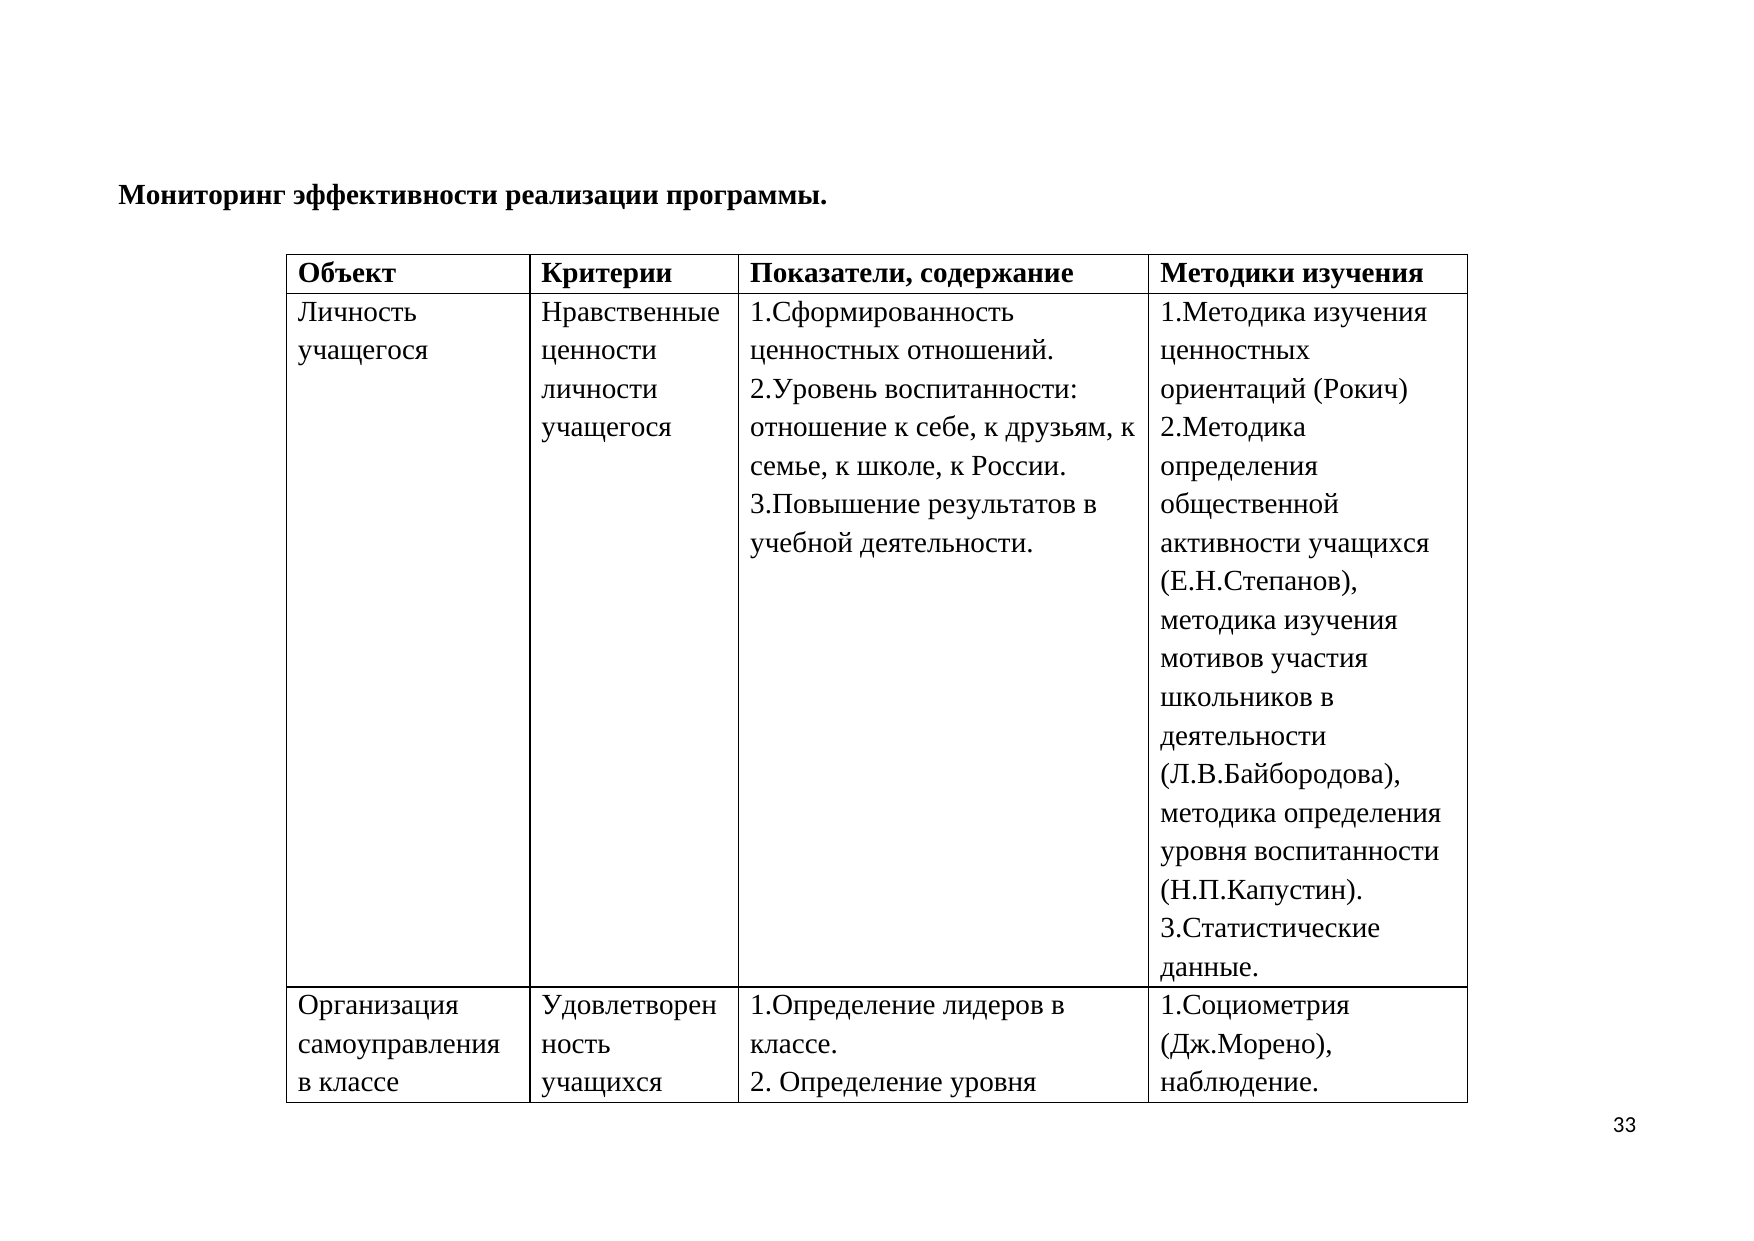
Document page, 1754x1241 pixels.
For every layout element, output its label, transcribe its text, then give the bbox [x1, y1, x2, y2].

table_cell Личность учащегося [287, 294, 529, 986]
table_cell 1.Методика изучения ценностных ориентаций (Рокич) 2.Методика определения общественной активности учащихся (Е.Н.Степанов), методика изучения мотивов участия школьников в деятельности (Л.В.Байбородова), методика определения уровня воспитанности (Н.П.Капустин). 3.Статистические данные. [1149, 294, 1467, 986]
table_header Объект [287, 255, 529, 293]
table_cell Нравственные ценности личности учащегося [531, 294, 738, 986]
text Мониторинг эффективности реализации программы. [118, 177, 1636, 211]
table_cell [287, 988, 529, 1102]
table_header Показатели, содержание [739, 255, 1148, 293]
table_header Методики изучения [1149, 255, 1467, 293]
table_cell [531, 988, 738, 1102]
table_cell 1.Сформированность ценностных отношений. 2.Уровень воспитанности: отношение к себе, к друзьям, к семье, к школе, к России. 3.Повышение результатов в учебной деятельности. [739, 294, 1148, 986]
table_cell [1149, 988, 1467, 1102]
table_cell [739, 988, 1148, 1102]
table_header Критерии [531, 255, 738, 293]
